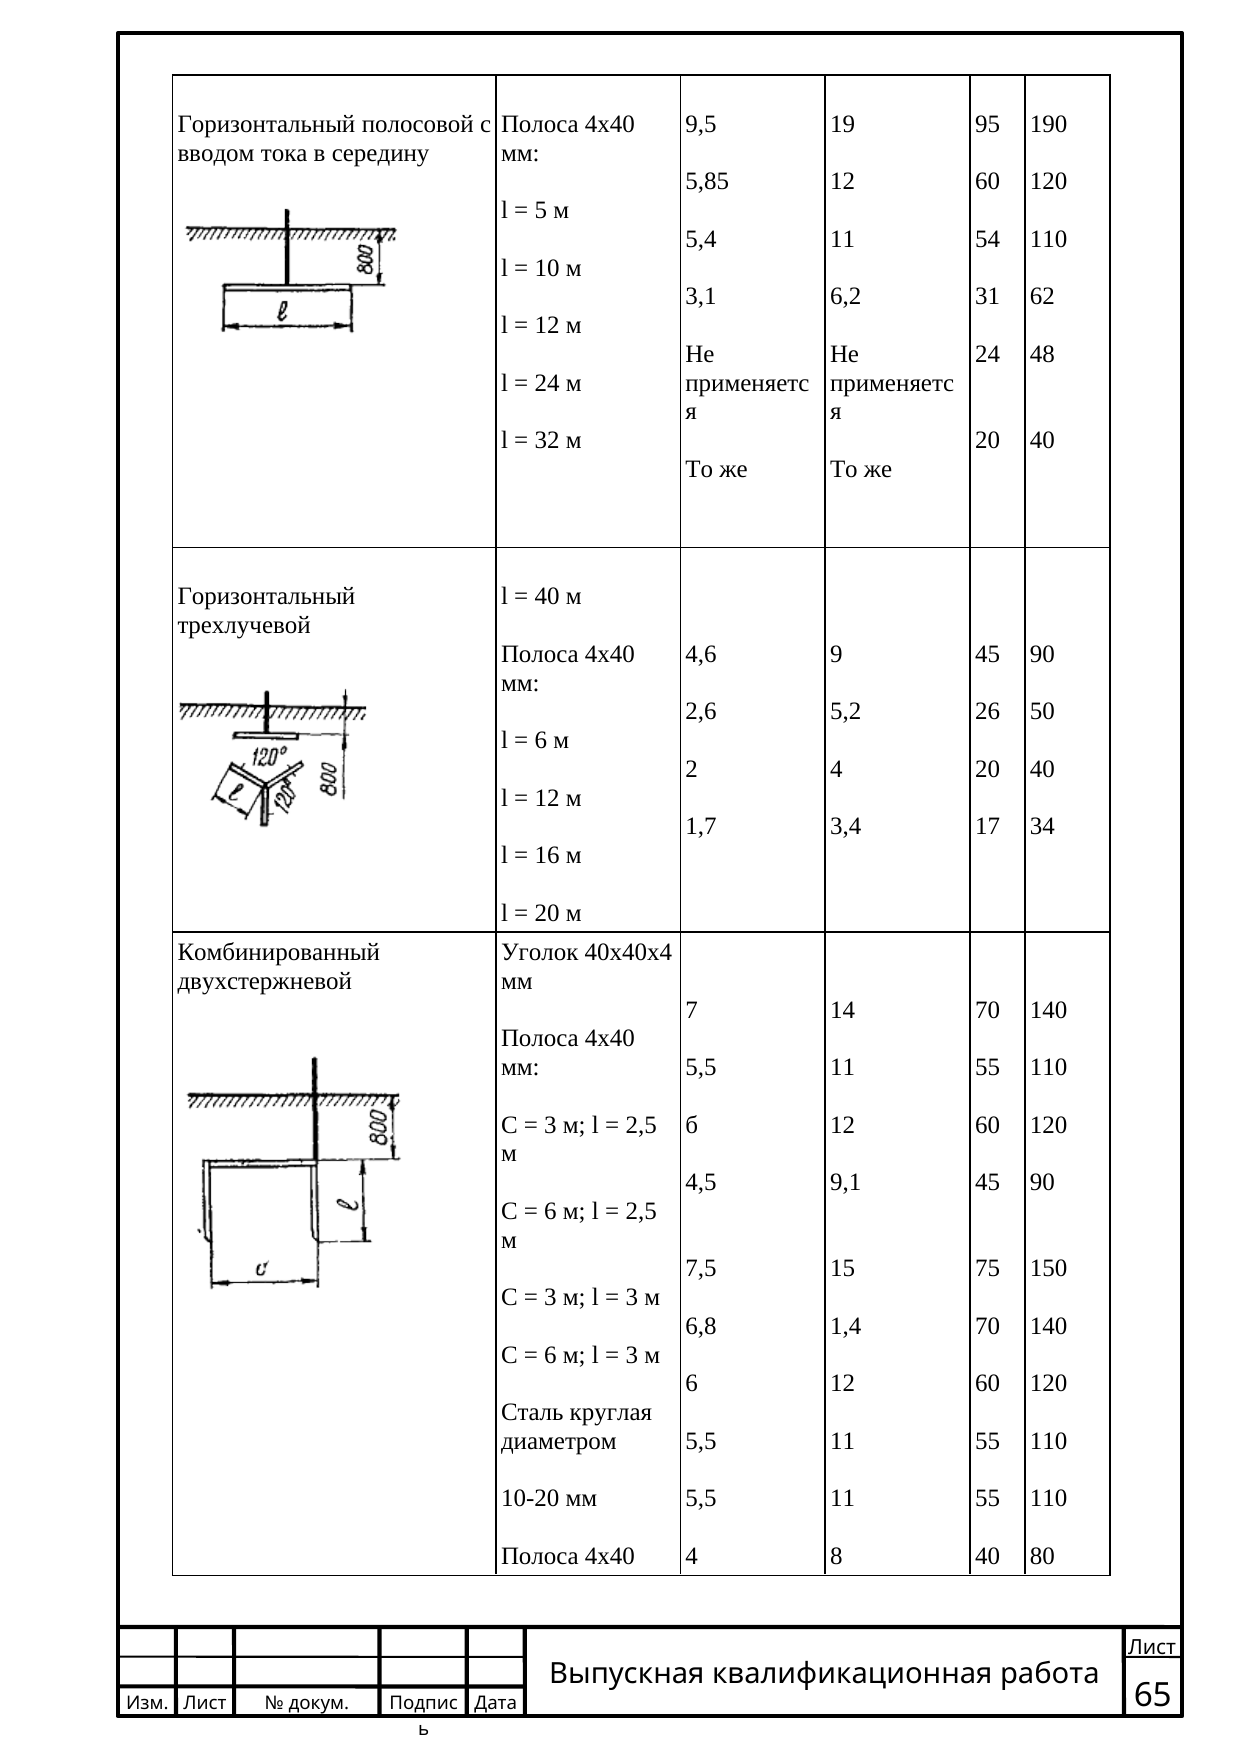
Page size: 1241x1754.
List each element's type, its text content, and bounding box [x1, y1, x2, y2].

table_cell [826, 933, 969, 1574]
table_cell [1026, 933, 1109, 1574]
table_cell 19 12 11 6,2 Не применяется То же [826, 76, 969, 546]
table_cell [681, 933, 824, 1574]
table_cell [971, 933, 1024, 1574]
table_cell Горизонтальный полосовой с вводом тока в середину [173, 76, 495, 546]
table_cell 45 26 20 17 [971, 548, 1024, 931]
table_cell l = 40 м Полоса 4х40 мм: l = 6 м l = 12 м l = 16 м l = 20 м [497, 548, 680, 931]
table_cell 9,5 5,85 5,4 3,1 Не применяется То же [681, 76, 824, 546]
table_cell 190 120 110 62 48 40 [1026, 76, 1109, 546]
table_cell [497, 933, 680, 1574]
table_cell 9 5,2 4 3,4 [826, 548, 969, 931]
table_cell 90 50 40 34 [1026, 548, 1109, 931]
table_cell Полоса 4х40 мм: l = 5 м l = 10 м l = 12 м l = 24 м l = 32 м [497, 76, 680, 546]
picture [177, 195, 399, 337]
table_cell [173, 933, 495, 1574]
picture [177, 1052, 406, 1296]
table_cell 95 60 54 31 24 20 [971, 76, 1024, 546]
picture [177, 667, 367, 834]
table_cell 4,6 2,6 2 1,7 [681, 548, 824, 931]
table_cell Горизонтальный трехлучевой [173, 548, 495, 931]
